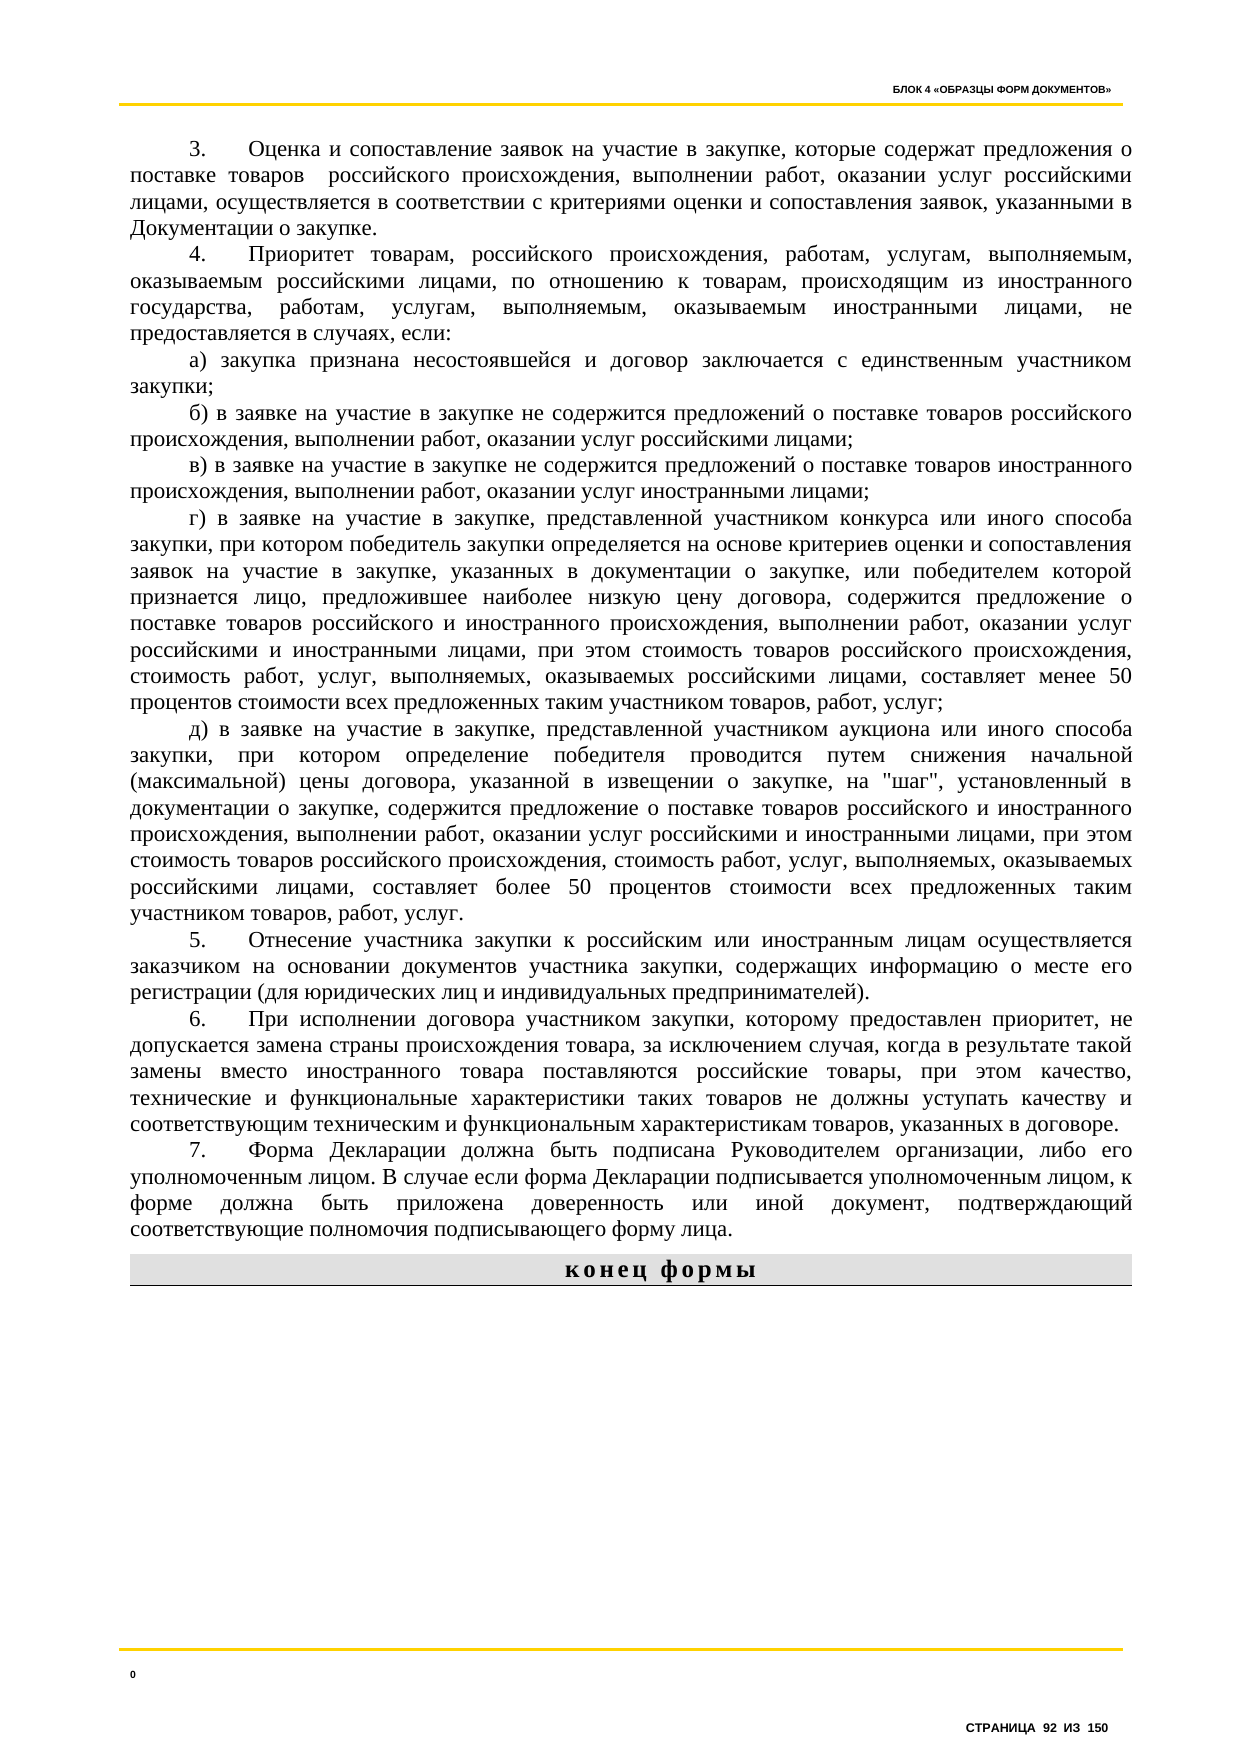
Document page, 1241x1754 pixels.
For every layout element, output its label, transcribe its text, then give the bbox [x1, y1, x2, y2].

text г) в заявке на участие в закупке, представленной участником конкурса или иного способа закупки, при котором победитель закупки определяется на основе критериев оценки и сопоставления заявок на участие в закупке, указанных в документации о закупке, или победителем которой признается лицо, предложившее наиболее низкую цену договора, содержится предложение о поставке товаров российского и иностранного происхождения, выполнении работ, оказании услуг российскими и иностранными лицами, при этом стоимость товаров российского происхождения, стоимость работ, услуг, выполняемых, оказываемых российскими лицами, составляет менее 50 процентов стоимости всех предложенных таким участником товаров, работ, услуг; [130, 504, 1134, 715]
list Отнесение участника закупки к российским или иностранным лицам осуществляется заказчиком на основании документов участника закупки, содержащих информацию о месте его регистрации (для юридических лиц и индивидуальных предпринимателей). [130, 926, 1134, 1005]
list Форма Декларации должна быть подписана Руководителем организации, либо его уполномоченным лицом. В случае если форма Декларации подписывается уполномоченным лицом, к форме должна быть приложена доверенность или иной документ, подтверждающий соответствующие полномочия подписывающего форму лица. [130, 1136, 1134, 1242]
text д) в заявке на участие в закупке, представленной участником аукциона или иного способа закупки, при котором определение победителя проводится путем снижения начальной (максимальной) цены договора, указанной в извещении о закупке, на "шаг", установленный в документации о закупке, содержится предложение о поставке товаров российского и иностранного происхождения, выполнении работ, оказании услуг российскими и иностранными лицами, при этом стоимость товаров российского происхождения, стоимость работ, услуг, выполняемых, оказываемых российскими лицами, составляет более 50 процентов стоимости всех предложенных таким участником товаров, работ, услуг. [130, 715, 1134, 926]
text а) закупка признана несостоявшейся и договор заключается с единственным участником закупки; [130, 346, 1134, 398]
text конец формы [130, 1254, 1132, 1285]
list Приоритет товарам, российского происхождения, работам, услугам, выполняемым, оказываемым российскими лицами, по отношению к товарам, происходящим из иностранного государства, работам, услугам, выполняемым, оказываемым иностранными лицами, не предоставляется в случаях, если: [130, 240, 1134, 346]
list При исполнении договора участником закупки, которому предоставлен приоритет, не допускается замена страны происхождения товара, за исключением случая, когда в результате такой замены вместо иностранного товара поставляются российские товары, при этом качество, технические и функциональные характеристики таких товаров не должны уступать качеству и соответствующим техническим и функциональным характеристикам товаров, указанных в договоре. [130, 1005, 1134, 1136]
text в) в заявке на участие в закупке не содержится предложений о поставке товаров иностранного происхождения, выполнении работ, оказании услуг иностранными лицами; [130, 451, 1134, 504]
text б) в заявке на участие в закупке не содержится предложений о поставке товаров российского происхождения, выполнении работ, оказании услуг российскими лицами; [130, 398, 1134, 451]
list Оценка и сопоставление заявок на участие в закупке, которые содержат предложения о поставке товаров российского происхождения, выполнении работ, оказании услуг российскими лицами, осуществляется в соответствии с критериями оценки и сопоставления заявок, указанными в Документации о закупке. [130, 135, 1134, 240]
